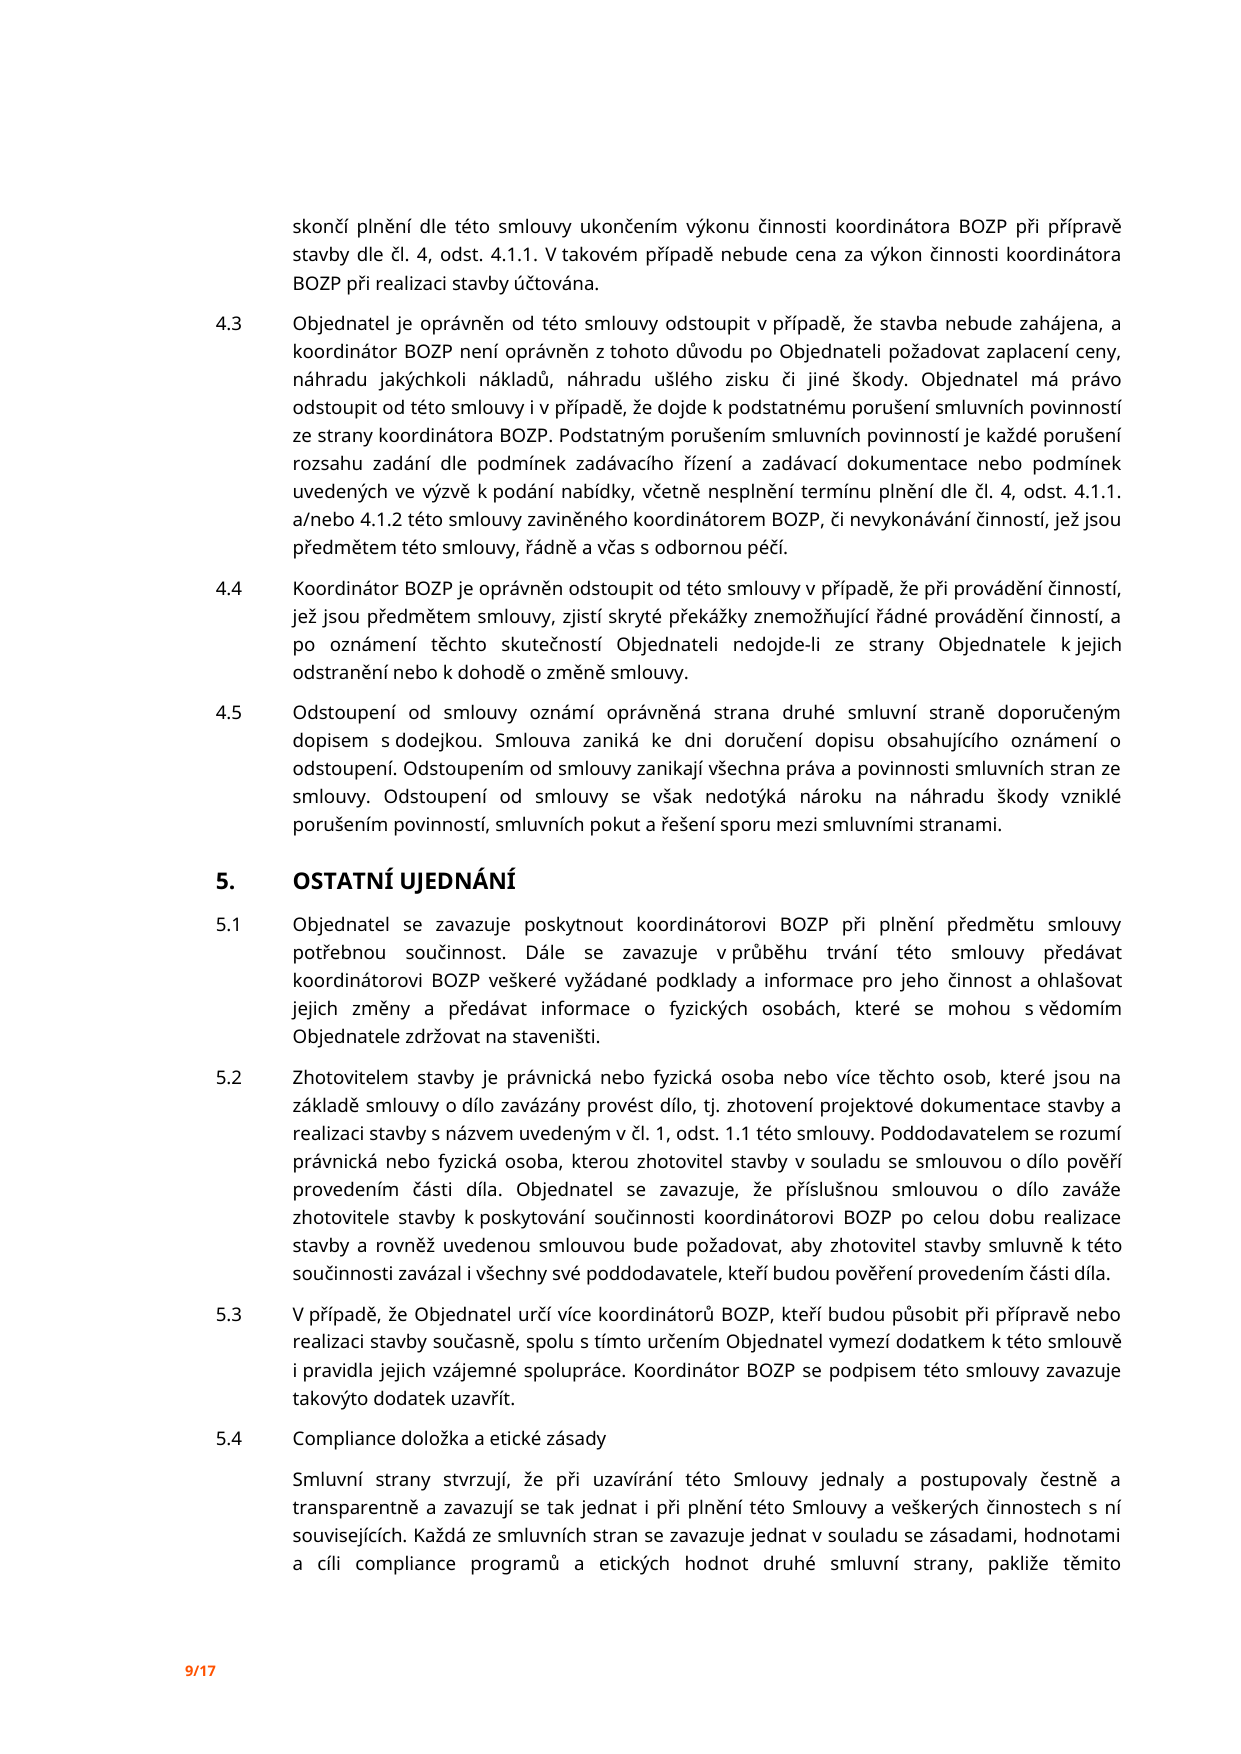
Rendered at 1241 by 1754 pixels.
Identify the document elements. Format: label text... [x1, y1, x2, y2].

text V případě, že Objednatel určí více koordinátorů BOZP, kteří budou působit při přípravě nebo realizaci stavby současně, spolu s tímto určením Objednatel vymezí dodatkem k této smlouvě i pravidla jejich vzájemné spolupráce. Koordinátor BOZP se podpisem této smlouvy zavazuje takovýto dodatek uzavřít. [216, 1301, 1122, 1410]
text Objednatel se zavazuje poskytnout koordinátorovi BOZP při plnění předmětu smlouvy potřebnou součinnost. Dále se zavazuje v průběhu trvání této smlouvy předávat koordinátorovi BOZP veškeré vyžádané podklady a informace pro jeho činnost a ohlašovat jejich změny a předávat informace o fyzických osobách, které se mohou s vědomím Objednatele zdržovat na staveništi. [216, 912, 1122, 1049]
text Zhotovitelem stavby je právnická nebo fyzická osoba nebo více těchto osob, které jsou na základě smlouvy o dílo zavázány provést dílo, tj. zhotovení projektové dokumentace stavby a realizaci stavby s názvem uvedeným v čl. 1, odst. 1.1 této smlouvy. Poddodavatelem se rozumí právnická nebo fyzická osoba, kterou zhotovitel stavby v souladu se smlouvou o dílo pověří provedením části díla. Objednatel se zavazuje, že příslušnou smlouvou o dílo zaváže zhotovitele stavby k poskytování součinnosti koordinátorovi BOZP po celou dobu realizace stavby a rovněž uvedenou smlouvou bude požadovat, aby zhotovitel stavby smluvně k této součinnosti zavázal i všechny své poddodavatele, kteří budou pověření provedením části díla. [216, 1064, 1122, 1286]
text OSTATNÍ UJEDNÁNÍ [216, 865, 1122, 896]
text Odstoupení od smlouvy oznámí oprávněná strana druhé smluvní straně doporučeným dopisem s dodejkou. Smlouva zaniká ke dni doručení dopisu obsahujícího oznámení o odstoupení. Odstoupením od smlouvy zanikají všechna práva a povinnosti smluvních stran ze smlouvy. Odstoupení od smlouvy se však nedotýká nároku na náhradu škody vzniklé porušením povinností, smluvních pokut a řešení sporu mezi smluvními stranami. [216, 699, 1122, 837]
text Compliance doložka a etické zásady [216, 1425, 1122, 1451]
text Objednatel je oprávněn od této smlouvy odstoupit v případě, že stavba nebude zahájena, a koordinátor BOZP není oprávněn z tohoto důvodu po Objednateli požadovat zaplacení ceny, náhradu jakýchkoli nákladů, náhradu ušlého zisku či jiné škody. Objednatel má právo odstoupit od této smlouvy i v případě, že dojde k podstatnému porušení smluvních povinností ze strany koordinátora BOZP. Podstatným porušením smluvních povinností je každé porušení rozsahu zadání dle podmínek zadávacího řízení a zadávací dokumentace nebo podmínek uvedených ve výzvě k podání nabídky, včetně nesplnění termínu plnění dle čl. 4, odst. 4.1.1. a/nebo 4.1.2 této smlouvy zaviněného koordinátorem BOZP, či nevykonávání činností, jež jsou předmětem této smlouvy, řádně a včas s odbornou péčí. [216, 310, 1122, 560]
text Koordinátor BOZP je oprávněn odstoupit od této smlouvy v případě, že při provádění činností, jež jsou předmětem smlouvy, zjistí skryté překážky znemožňující řádné provádění činností, a po oznámení těchto skutečností Objednateli nedojde-li ze strany Objednatele k jejich odstranění nebo k dohodě o změně smlouvy. [216, 575, 1122, 684]
